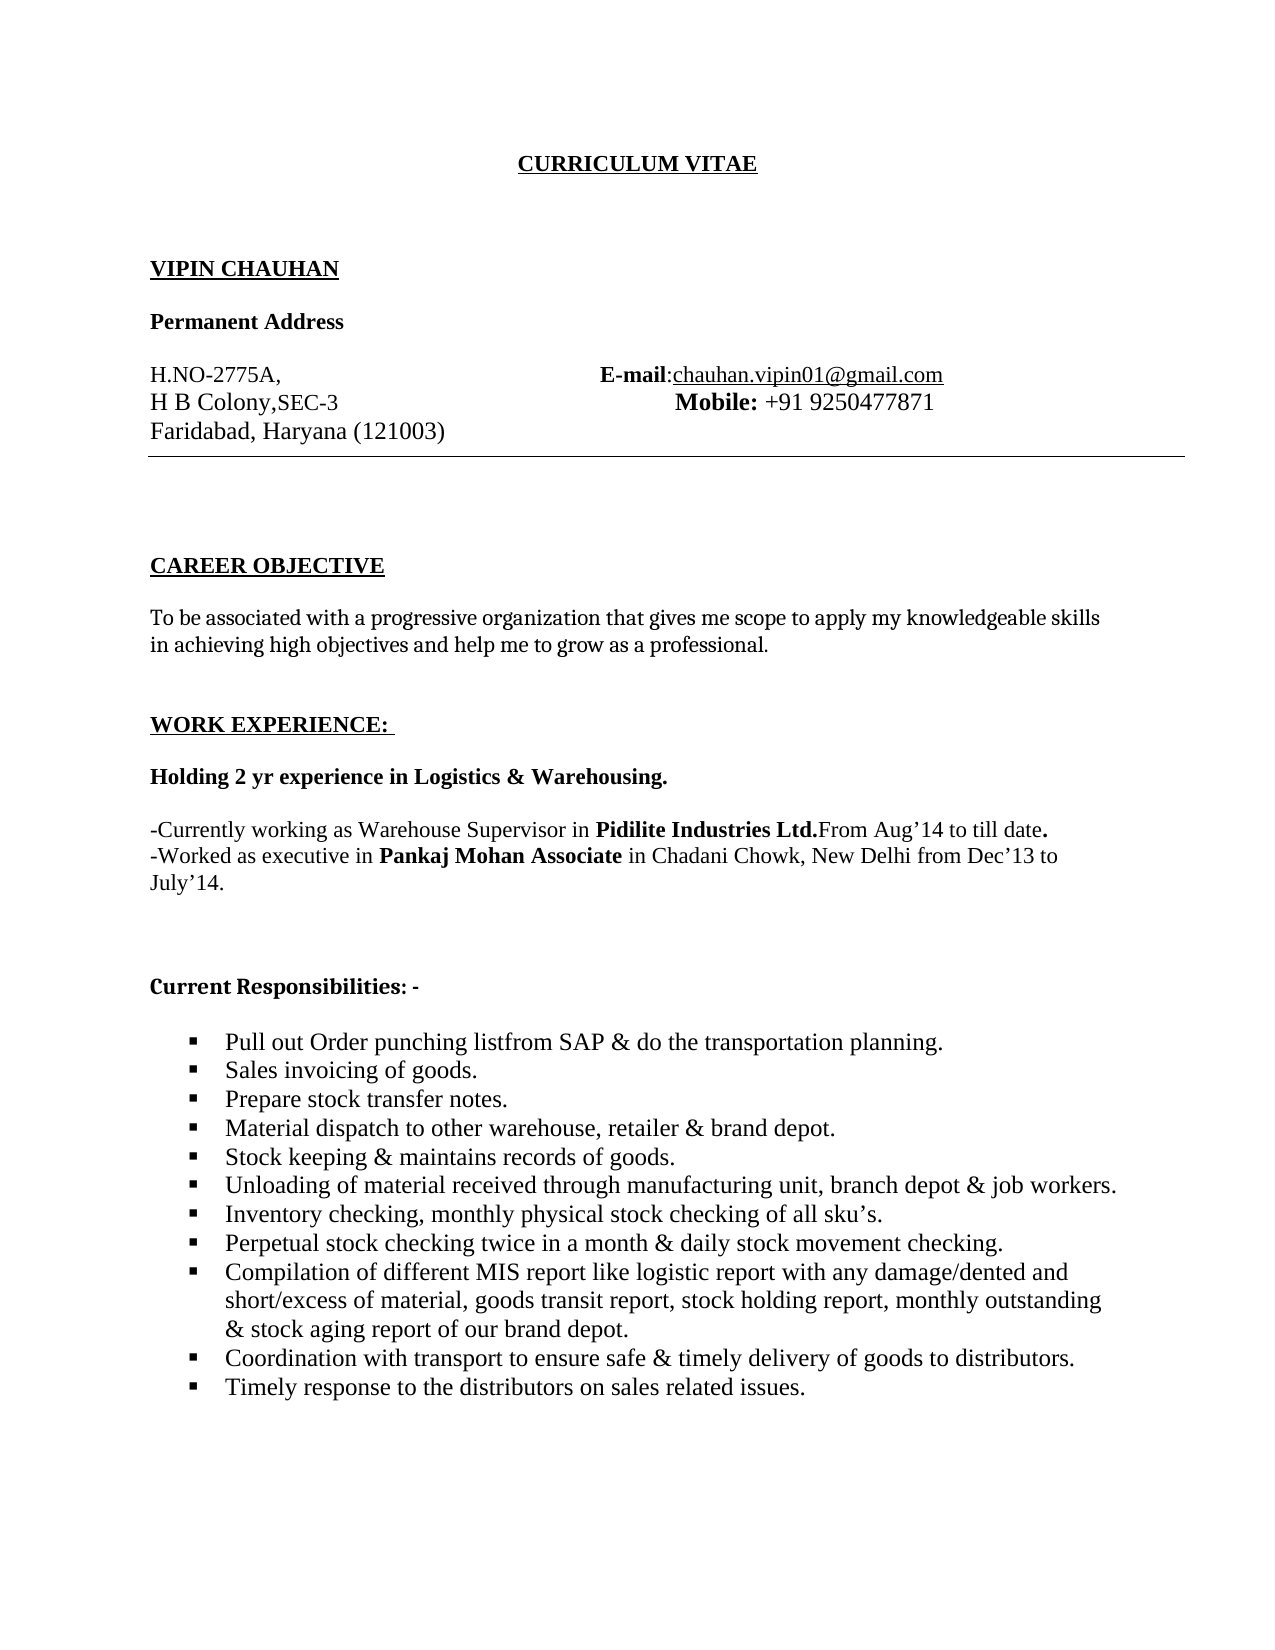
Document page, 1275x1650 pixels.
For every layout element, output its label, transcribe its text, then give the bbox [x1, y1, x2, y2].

list Sales invoicing of goods. [187, 1056, 1125, 1084]
text Holding 2 yr experience in Logistics & Warehousing. [150, 763, 1125, 790]
text H.NO-2775A, E-mail:chauhan.vipin01@gmail.com [150, 361, 1125, 387]
text VIPIN CHAUHAN [150, 255, 1125, 282]
list Coordination with transport to ensure safe & timely delivery of goods to distributors. [187, 1343, 1125, 1372]
text WORK EXPERIENCE: [150, 711, 1125, 737]
list Prepare stock transfer notes. [187, 1084, 1125, 1113]
text -Currently working as Warehouse Supervisor in Pidilite Industries Ltd.From Aug’14 to till date. [150, 816, 1125, 842]
list Unloading of material received through manufacturing unit, branch depot & job workers. [187, 1171, 1125, 1199]
text CURRICULUM VITAE [150, 150, 1125, 176]
list Timely response to the distributors on sales related issues. [187, 1372, 1125, 1401]
list Pull out Order punching listfrom SAP & do the transportation planning. [187, 1027, 1125, 1056]
text Current Responsibilities: - [150, 974, 1125, 1001]
list Perpetual stock checking twice in a month & daily stock movement checking. [187, 1228, 1125, 1257]
list Compilation of different MIS report like logistic report with any damage/dented and short/excess of material, goods transit report, stock holding report, monthly outstanding & stock aging report of our brand depot. [187, 1257, 1125, 1343]
text -Worked as executive in Pankaj Mohan Associate in Chadani Chowk, New Delhi from Dec’13 to July’14. [150, 842, 1125, 895]
text Permanent Address [150, 308, 1125, 334]
text CAREER OBJECTIVE [150, 552, 1125, 579]
text H B Colony,SEC-3 Mobile: +91 9250477871 [150, 387, 1125, 416]
list Stock keeping & maintains records of goods. [187, 1142, 1125, 1171]
list Material dispatch to other warehouse, retailer & brand depot. [187, 1113, 1125, 1142]
list Inventory checking, monthly physical stock checking of all sku’s. [187, 1199, 1125, 1228]
text To be associated with a progressive organization that gives me scope to apply my knowledgeable skills in achieving high objectives and help me to grow as a professional. [150, 605, 1125, 658]
text Faridabad, Haryana (121003) [150, 416, 1125, 445]
